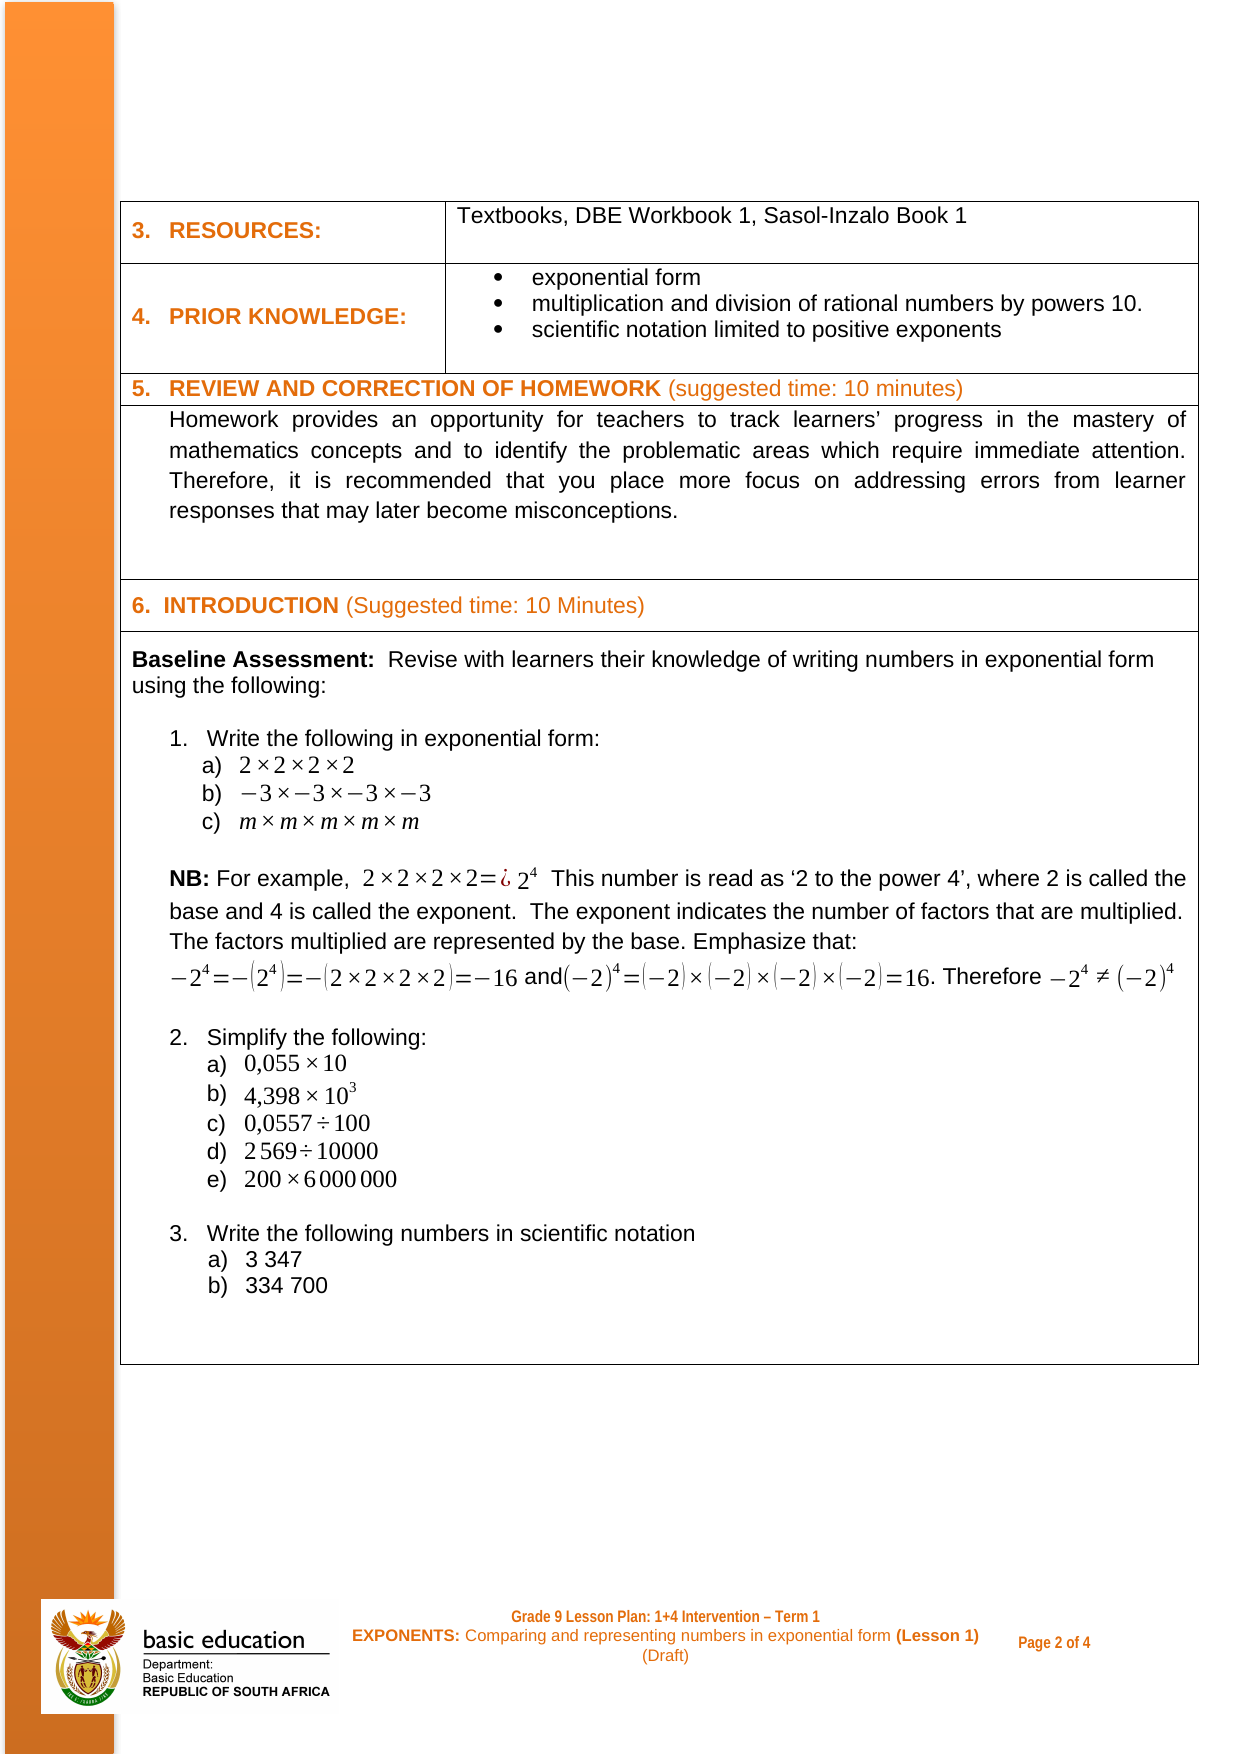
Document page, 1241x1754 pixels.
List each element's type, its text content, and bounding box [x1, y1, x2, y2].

table_cell Homework provides an opportunity for teachers to track learners’ progress in the mastery of mathematics concepts and to identify the problematic areas which require immediate attention. Therefore, it is recommended that you place more focus on addressing errors from learner responses that may later become misconceptions. [121, 406, 1198, 578]
table_header Textbooks, DBE Workbook 1, Sasol-Inzalo Book 1 [446, 202, 1198, 262]
table_cell REVIEW AND CORRECTION OF HOMEWORK (suggested time: 10 minutes) [121, 374, 1198, 405]
table_header RESOURCES: [121, 202, 445, 262]
table_cell exponential form multiplication and division of rational numbers by powers 10. scientific notation limited to positive exponents [446, 264, 1198, 373]
picture [41, 1599, 339, 1714]
table_cell Baseline Assessment: Revise with learners their knowledge of writing numbers in exponential form using the following: Write the following in exponential form: NB: For example, This number is read as ‘2 to the power 4’, where 2 is called the base and 4 is called the exponent. The exponent indicates the number of factors that are multiplied. The factors multiplied are represented by the base. Emphasize that: and. Therefore Simplify the following: Write the following numbers in scientific notation 3 347 334 700 [121, 632, 1198, 1364]
table_cell 6. INTRODUCTION (Suggested time: 10 Minutes) [121, 580, 1198, 631]
table_cell PRIOR KNOWLEDGE: [121, 264, 445, 373]
